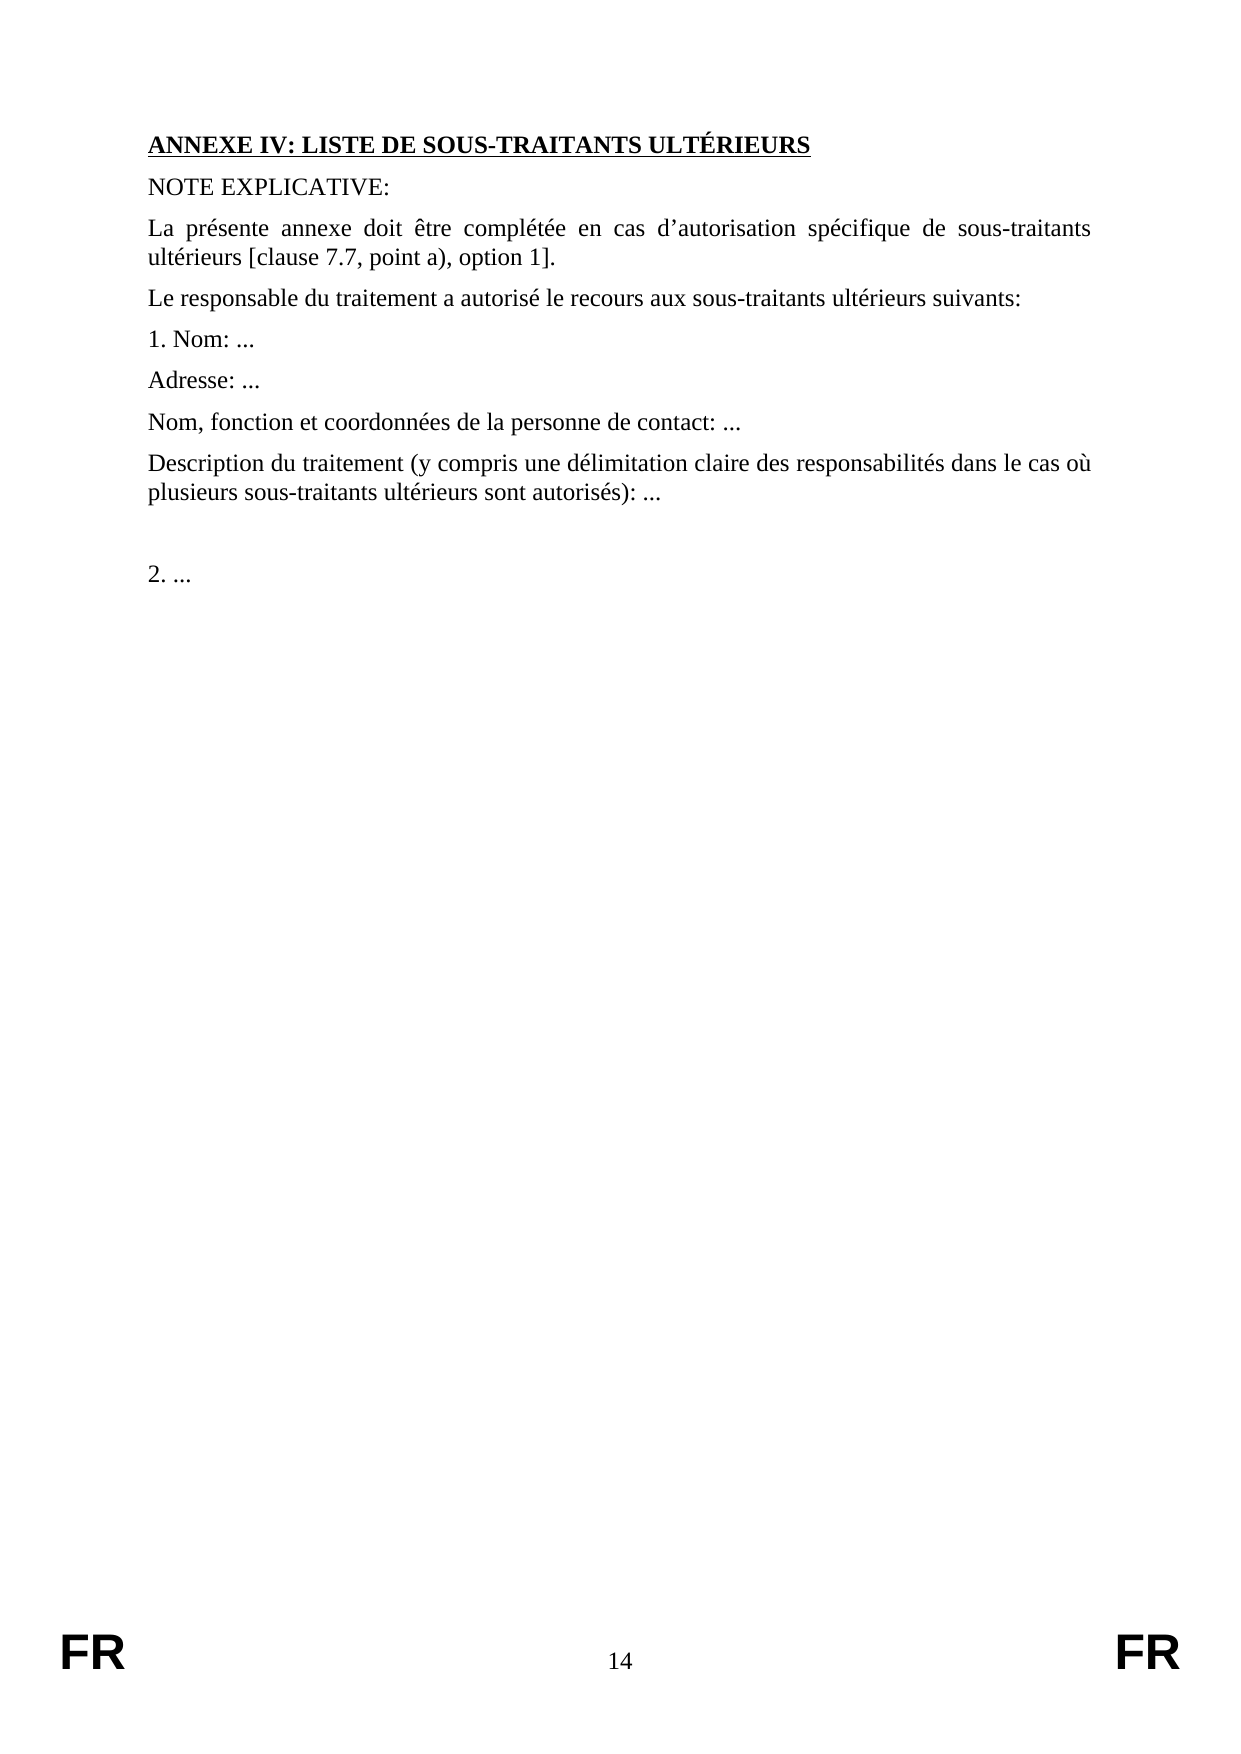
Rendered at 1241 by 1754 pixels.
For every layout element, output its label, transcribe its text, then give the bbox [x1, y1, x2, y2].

text ANNEXE IV: LISTE DE SOUS-TRAITANTS ULTÉRIEURS [148, 131, 1093, 159]
text Le responsable du traitement a autorisé le recours aux sous-traitants ultérieurs suivants: [148, 283, 1093, 312]
text NOTE EXPLICATIVE: [148, 172, 1093, 201]
text 1. Nom: ... [148, 324, 1093, 353]
text Nom, fonction et coordonnées de la personne de contact: ... [148, 407, 1093, 436]
text Adresse: ... [148, 366, 1093, 394]
text La présente annexe doit être complétée en cas d’autorisation spécifique de sous-traitants ultérieurs [clause 7.7, point a), option 1]. [148, 213, 1093, 271]
text 2. ... [148, 559, 1093, 588]
text Description du traitement (y compris une délimitation claire des responsabilités dans le cas où plusieurs sous-traitants ultérieurs sont autorisés): ... [148, 448, 1093, 506]
